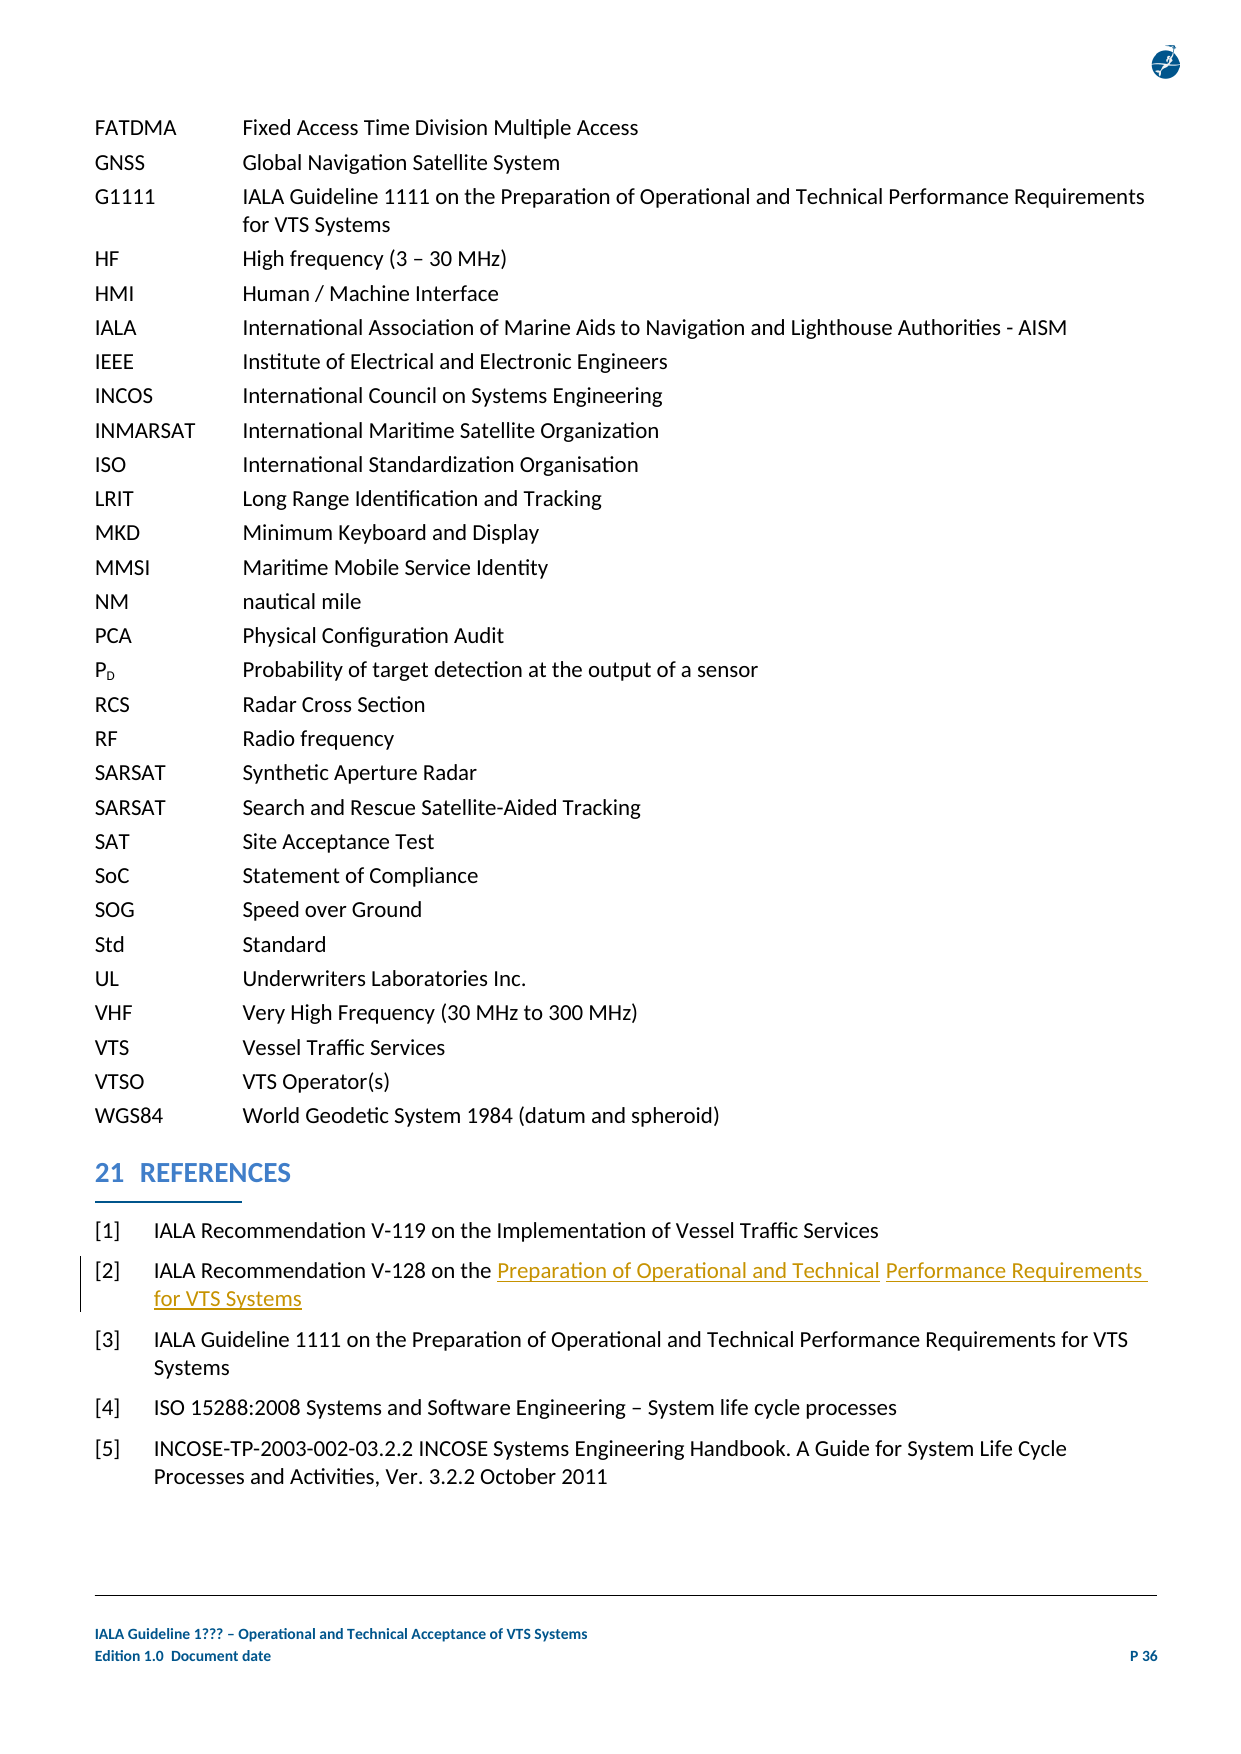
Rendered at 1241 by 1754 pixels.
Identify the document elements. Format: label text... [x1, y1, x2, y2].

text GNSS Global Navigation Satellite System [94, 148, 1157, 176]
text VHF Very High Frequency (30 MHz to 300 MHz) [94, 998, 1157, 1026]
text G1111 IALA Guideline 1111 on the Preparation of Operational and Technical Performance Requirements for VTS Systems [94, 182, 1157, 238]
text RCS Radar Cross Section [94, 690, 1157, 718]
text LRIT Long Range Identification and Tracking [94, 484, 1157, 512]
picture [1120, 0, 1239, 114]
text INCOSE-TP-2003-002-03.2.2 INCOSE Systems Engineering Handbook. A Guide for System Life Cycle Processes and Activities, Ver. 3.2.2 October 2011 [94, 1434, 1157, 1490]
text FATDMA Fixed Access Time Division Multiple Access [94, 113, 1157, 142]
text VTS Vessel Traffic Services [94, 1033, 1157, 1061]
text HMI Human / Machine Interface [94, 279, 1157, 307]
text PCA Physical Configuration Audit [94, 621, 1157, 649]
text Std Standard [94, 930, 1157, 958]
subtitle REFERENCES [94, 1154, 1157, 1190]
text INCOS International Council on Systems Engineering [94, 381, 1157, 409]
text IALA International Association of Marine Aids to Navigation and Lighthouse Authorities - AISM [94, 313, 1157, 341]
text IALA Guideline 1111 on the Preparation of Operational and Technical Performance Requirements for VTS Systems [94, 1325, 1157, 1381]
text RF Radio frequency [94, 724, 1157, 752]
text INMARSAT International Maritime Satellite Organization [94, 416, 1157, 444]
text ISO 15288:2008 Systems and Software Engineering – System life cycle processes [94, 1393, 1157, 1421]
text UL Underwriters Laboratories Inc. [94, 964, 1157, 992]
text SARSAT Search and Rescue Satellite-Aided Tracking [94, 793, 1157, 821]
text WGS84 World Geodetic System 1984 (datum and spheroid) [94, 1101, 1157, 1129]
text MKD Minimum Keyboard and Display [94, 518, 1157, 547]
text SARSAT Synthetic Aperture Radar [94, 758, 1157, 786]
text SOG Speed over Ground [94, 896, 1157, 923]
text VTSO VTS Operator(s) [94, 1067, 1157, 1095]
text IEEE Institute of Electrical and Electronic Engineers [94, 347, 1157, 375]
text NM nautical mile [94, 587, 1157, 615]
text PD Probability of target detection at the output of a sensor [94, 656, 1157, 684]
text IALA Recommendation V-128 on the [94, 1256, 1157, 1312]
text ISO International Standardization Organisation [94, 450, 1157, 478]
text HF High frequency (3 – 30 MHz) [94, 244, 1157, 272]
text IALA Recommendation V-119 on the Implementation of Vessel Traffic Services [94, 1216, 1157, 1244]
text SoC Statement of Compliance [94, 861, 1157, 889]
text SAT Site Acceptance Test [94, 827, 1157, 855]
text MMSI Maritime Mobile Service Identity [94, 553, 1157, 581]
